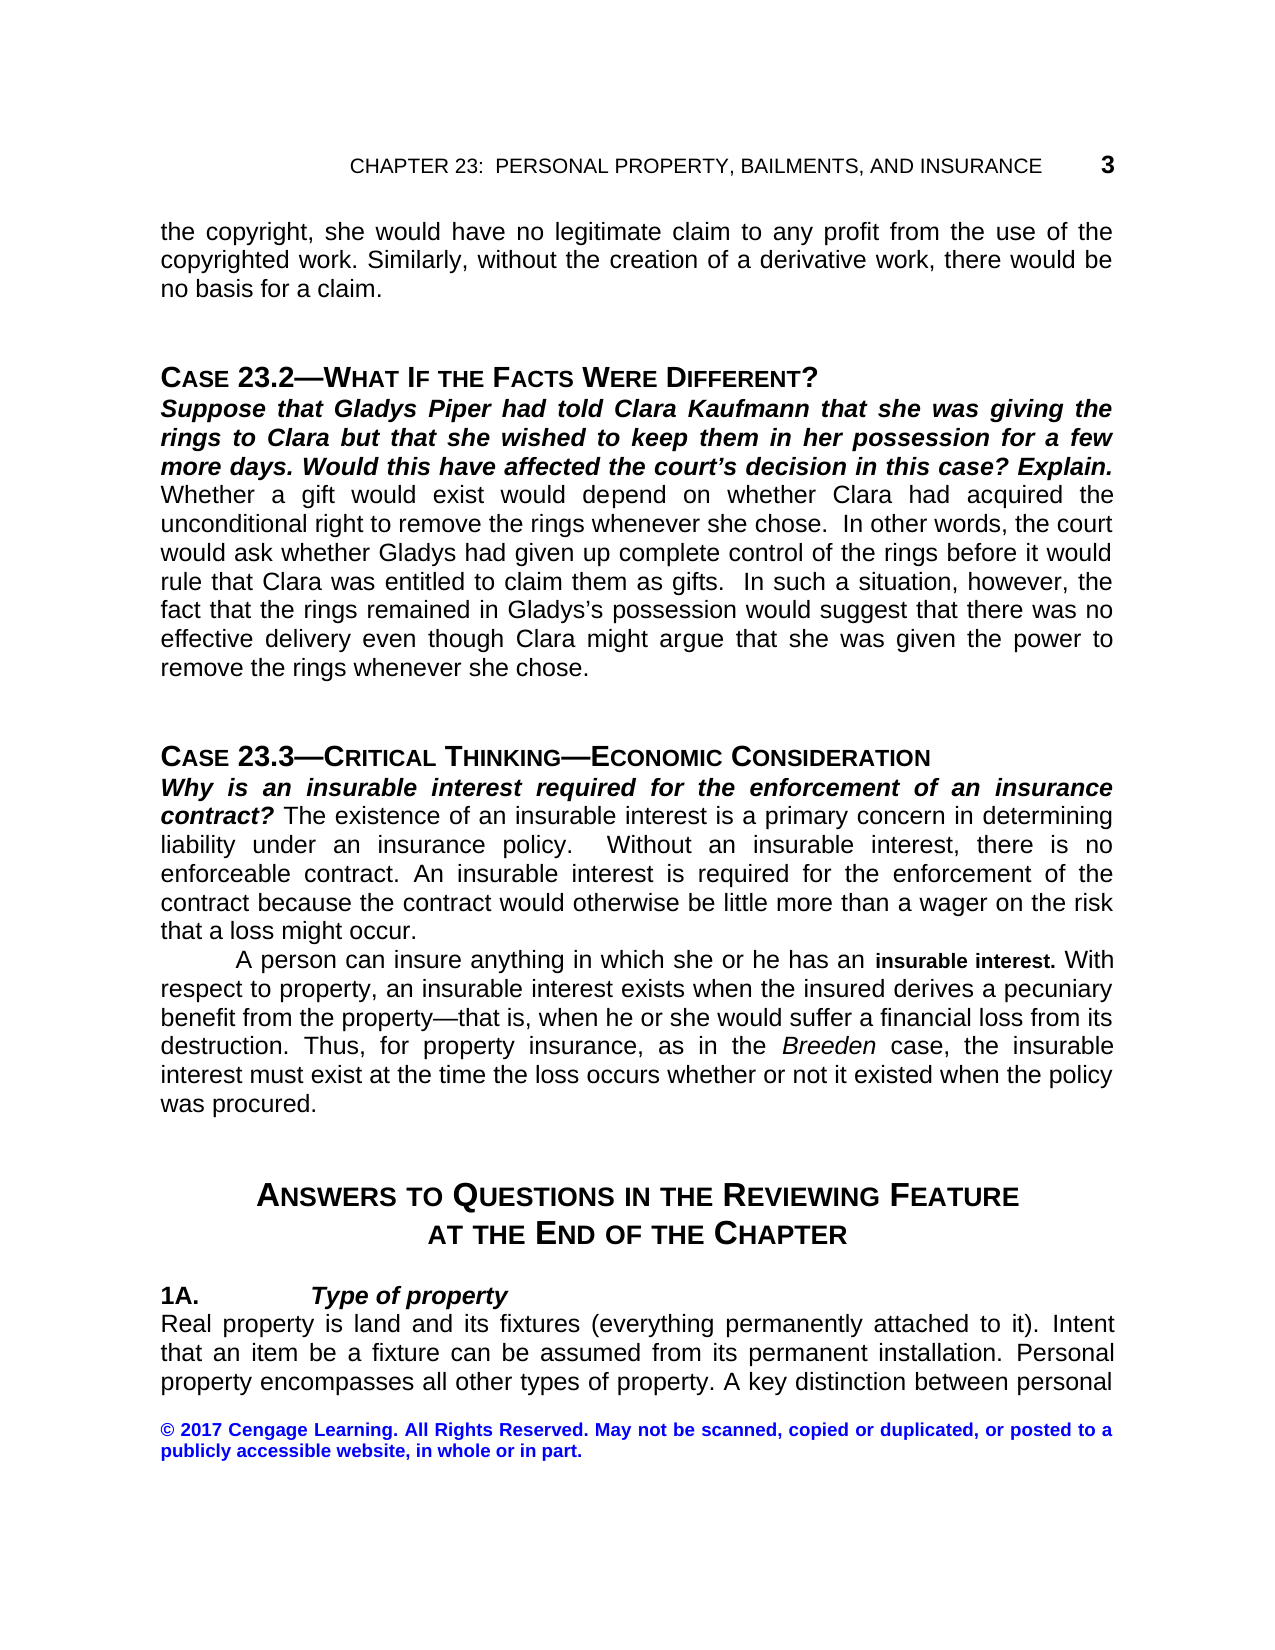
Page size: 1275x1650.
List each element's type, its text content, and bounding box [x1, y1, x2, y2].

text Suppose that Gladys Piper had told Clara Kaufmann that she was giving the rings to Clara but that she wished to keep them in her possession for a few more days. Would this have affected the court’s decision in this case? Explain. Whether a gift would exist would depend on whether Clara had acquired the unconditional right to remove the rings whenever she chose. In other words, the court would ask whether Gladys had given up complete control of the rings before it would rule that Clara was entitled to claim them as gifts. In such a situation, however, the fact that the rings remained in Gladys’s possession would suggest that there was no effective delivery even though Clara might argue that she was given the power to remove the rings whenever she chose. [160, 394, 1114, 681]
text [160, 217, 1114, 303]
text Answers to Questions in the Reviewing Feature [160, 1175, 1114, 1213]
subtitle Case 23.2—What If the Facts Were Different? [160, 360, 1114, 394]
text at the End of the Chapter [160, 1213, 1114, 1252]
text Why is an insurable interest required for the enforcement of an insurance contract? The existence of an insurable interest is a primary concern in determining liability under an insurance policy. Without an insurable interest, there is no enforceable contract. An insurable interest is required for the enforcement of the contract because the contract would otherwise be little more than a wager on the risk that a loss might occur. [160, 772, 1114, 945]
text Case 23.3—Critical Thinking—Economic Consideration [160, 739, 1114, 772]
text A person can insure anything in which she or he has an insurable interest. With respect to property, an insurable interest exists when the insured derives a pecuniary benefit from the property—that is, when he or she would suffer a financial loss from its destruction. Thus, for property insurance, as in the Breeden case, the insurable interest must exist at the time the loss occurs whether or not it existed when the policy was procured. [160, 945, 1114, 1117]
text 1A. Type of property [160, 1281, 1114, 1309]
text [160, 1309, 1114, 1396]
